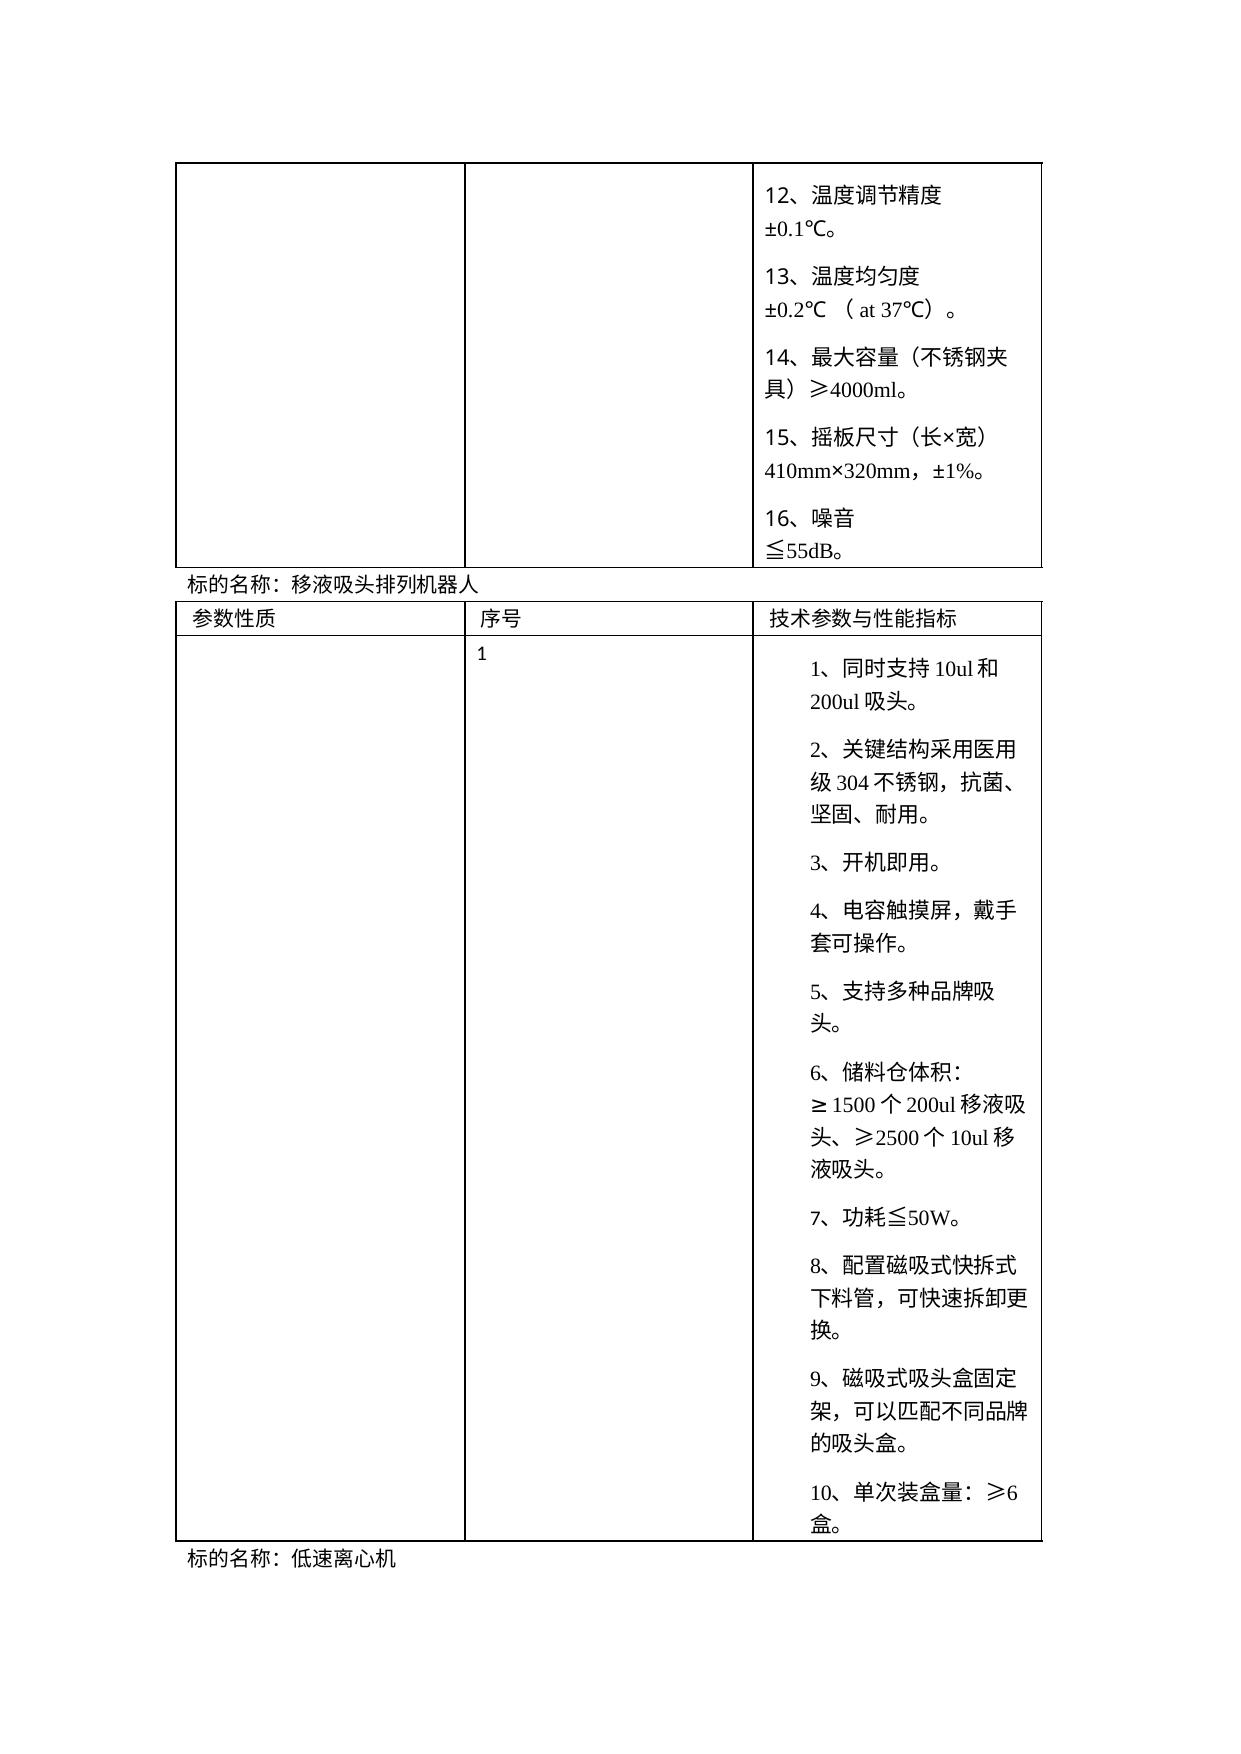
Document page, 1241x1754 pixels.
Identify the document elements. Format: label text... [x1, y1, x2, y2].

text 标的名称：移液吸头排列机器人 [187, 568, 1053, 601]
table_header 参数性质 [177, 602, 464, 635]
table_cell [754, 164, 1041, 567]
text 标的名称：低速离心机 [187, 1542, 1053, 1574]
table_cell 1、同时支持10ul和200ul吸头。 2、关键结构采用医用级304不锈钢，抗菌、坚固、耐用。 3、开机即用。 4、电容触摸屏，戴手套可操作。 5、支持多种品牌吸头。 6、储料仓体积：≥1500个200ul移液吸头、≥2500个10ul移液吸头。 7、功耗≦50W。 8、配置磁吸式快拆式下料管，可快速拆卸更换。 9、磁吸式吸头盒固定架，可以匹配不同品牌的吸头盒。 10、单次装盒量：≥6盒。 [754, 636, 1041, 1540]
table_cell 1 [466, 164, 752, 567]
table_cell [177, 164, 464, 567]
table_cell 1 [466, 636, 752, 1540]
table_header 序号 [466, 602, 752, 635]
table_header 技术参数与性能指标 [754, 602, 1041, 635]
table_cell [177, 636, 464, 1540]
